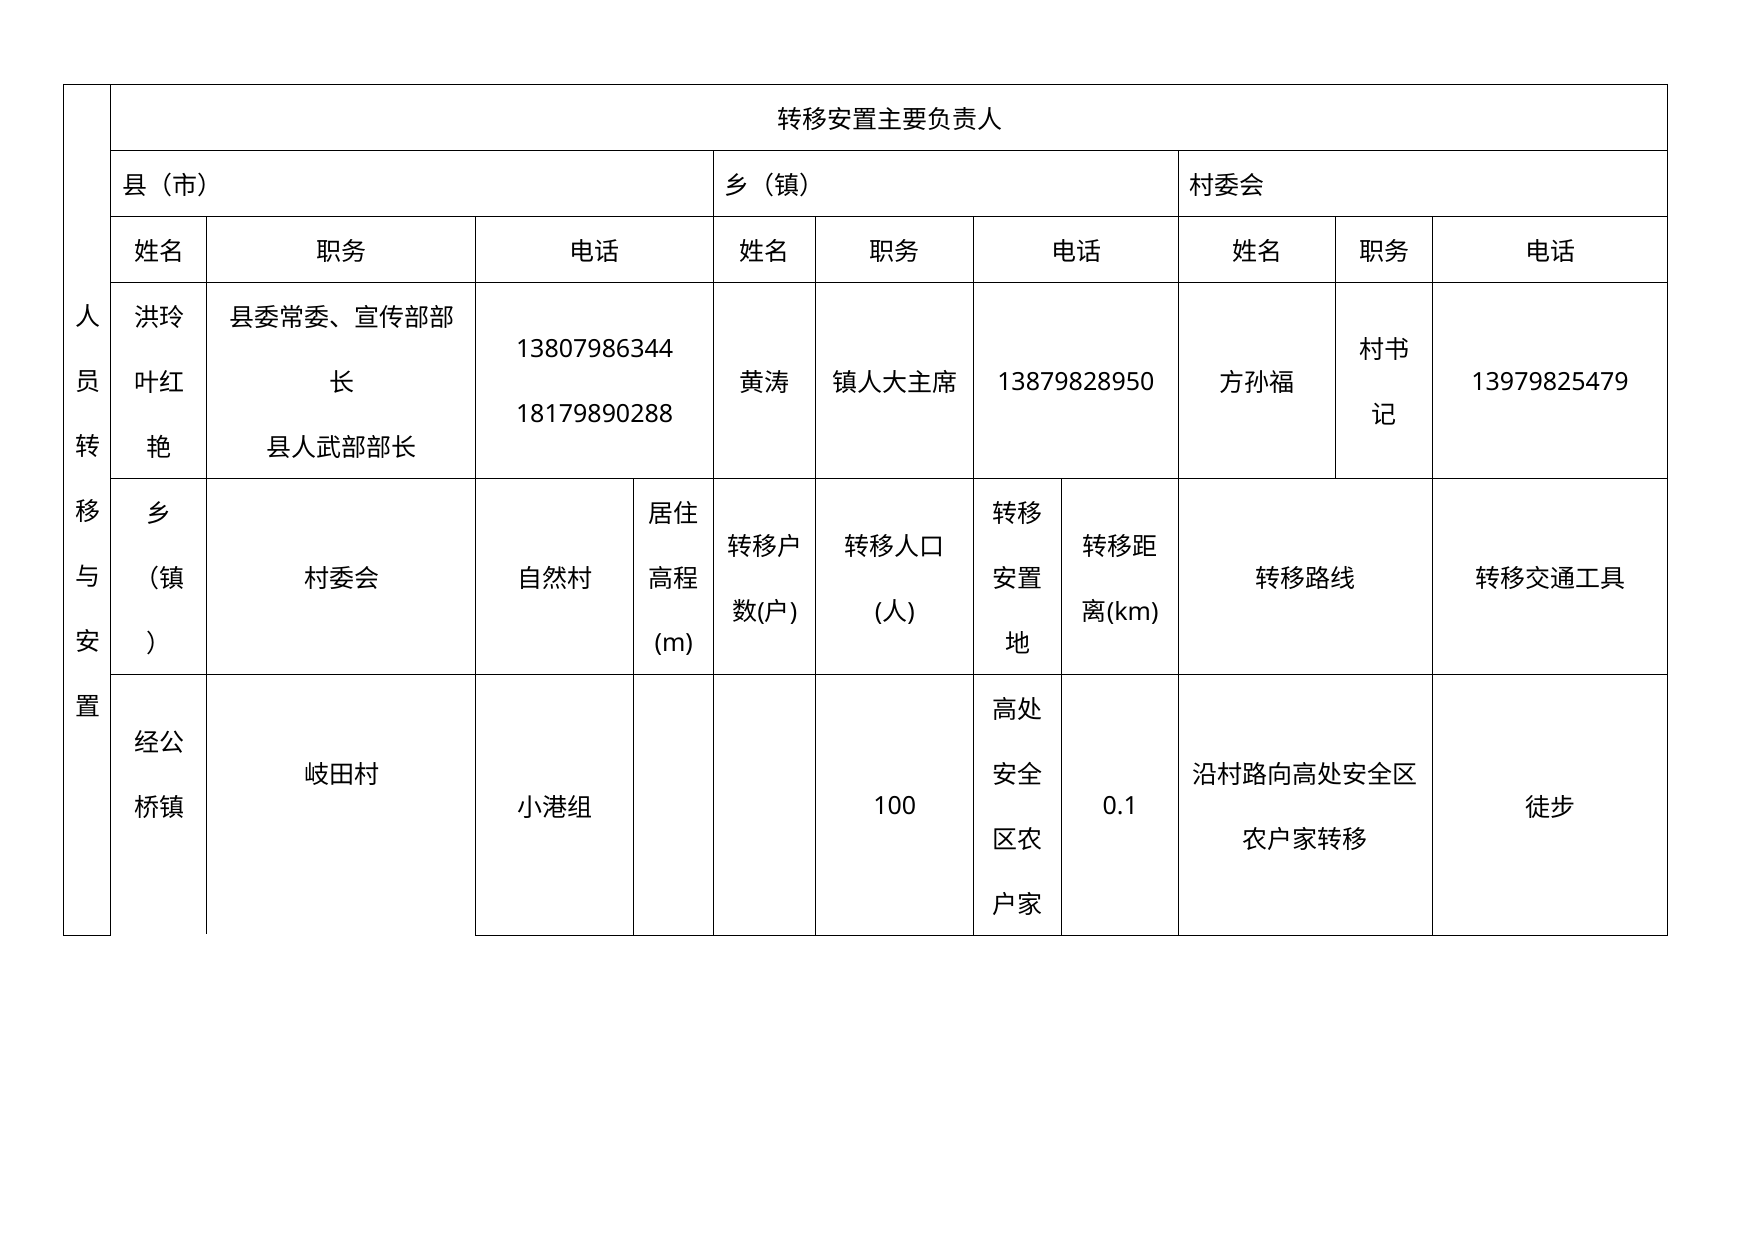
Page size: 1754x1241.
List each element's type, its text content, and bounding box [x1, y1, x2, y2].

table_cell 徒步 [1433, 675, 1667, 935]
table_cell 洪玲 叶红艳 [111, 283, 206, 478]
table_cell 高处安全区农户家 [974, 675, 1061, 935]
table_cell 电话 [974, 217, 1178, 282]
table_cell 13879828950 [974, 283, 1178, 478]
table_cell 姓名 [1179, 217, 1335, 282]
table_cell 姓名 [714, 217, 815, 282]
table_cell 乡（镇） [111, 479, 206, 674]
table_cell 转移交通工具 [1433, 479, 1667, 674]
table_cell 13979825479 [1433, 283, 1667, 478]
table_cell 转移路线 [1179, 479, 1432, 674]
table_cell 人员 转移与 安置 [64, 85, 110, 935]
table_cell 姓名 [111, 217, 206, 282]
table_cell 村委会 [1179, 151, 1667, 216]
table_cell 乡（镇） [714, 151, 1178, 216]
table_cell 县（市） [111, 151, 713, 216]
table_cell 职务 [1336, 217, 1432, 282]
table_cell 电话 [476, 217, 713, 282]
table_cell [714, 675, 815, 935]
table_cell 镇人大主席 [816, 283, 973, 478]
table_cell 岐田村 [207, 675, 475, 935]
table_cell 转移距离(km) [1062, 479, 1178, 674]
table_cell 小港组 [476, 675, 633, 935]
table_cell [634, 675, 713, 935]
table_cell 转移安置主要负责人 [111, 85, 1667, 150]
table_cell 职务 [207, 217, 475, 282]
table_cell 黄涛 [714, 283, 815, 478]
table_cell 0.1 [1062, 675, 1178, 935]
table_cell 转移户数(户) [714, 479, 815, 674]
table_cell 100 [816, 675, 973, 935]
table_cell 13807986344 18179890288 [476, 283, 713, 478]
table_cell 转移人口(人) [816, 479, 973, 674]
table_cell 沿村路向高处安全区农户家转移 [1179, 675, 1432, 935]
table_cell 经公桥镇 [111, 675, 207, 935]
table_cell 电话 [1433, 217, 1667, 282]
table_cell 职务 [816, 217, 973, 282]
table_cell 村委会 [207, 479, 475, 674]
table_cell 居住高程(m) [634, 479, 713, 674]
table_cell 村书记 [1336, 283, 1432, 478]
table_cell 转移 安置地 [974, 479, 1061, 674]
table_cell 方孙福 [1179, 283, 1335, 478]
table_cell 自然村 [476, 479, 633, 674]
table_cell 县委常委、宣传部部长 县人武部部长 [207, 283, 475, 478]
